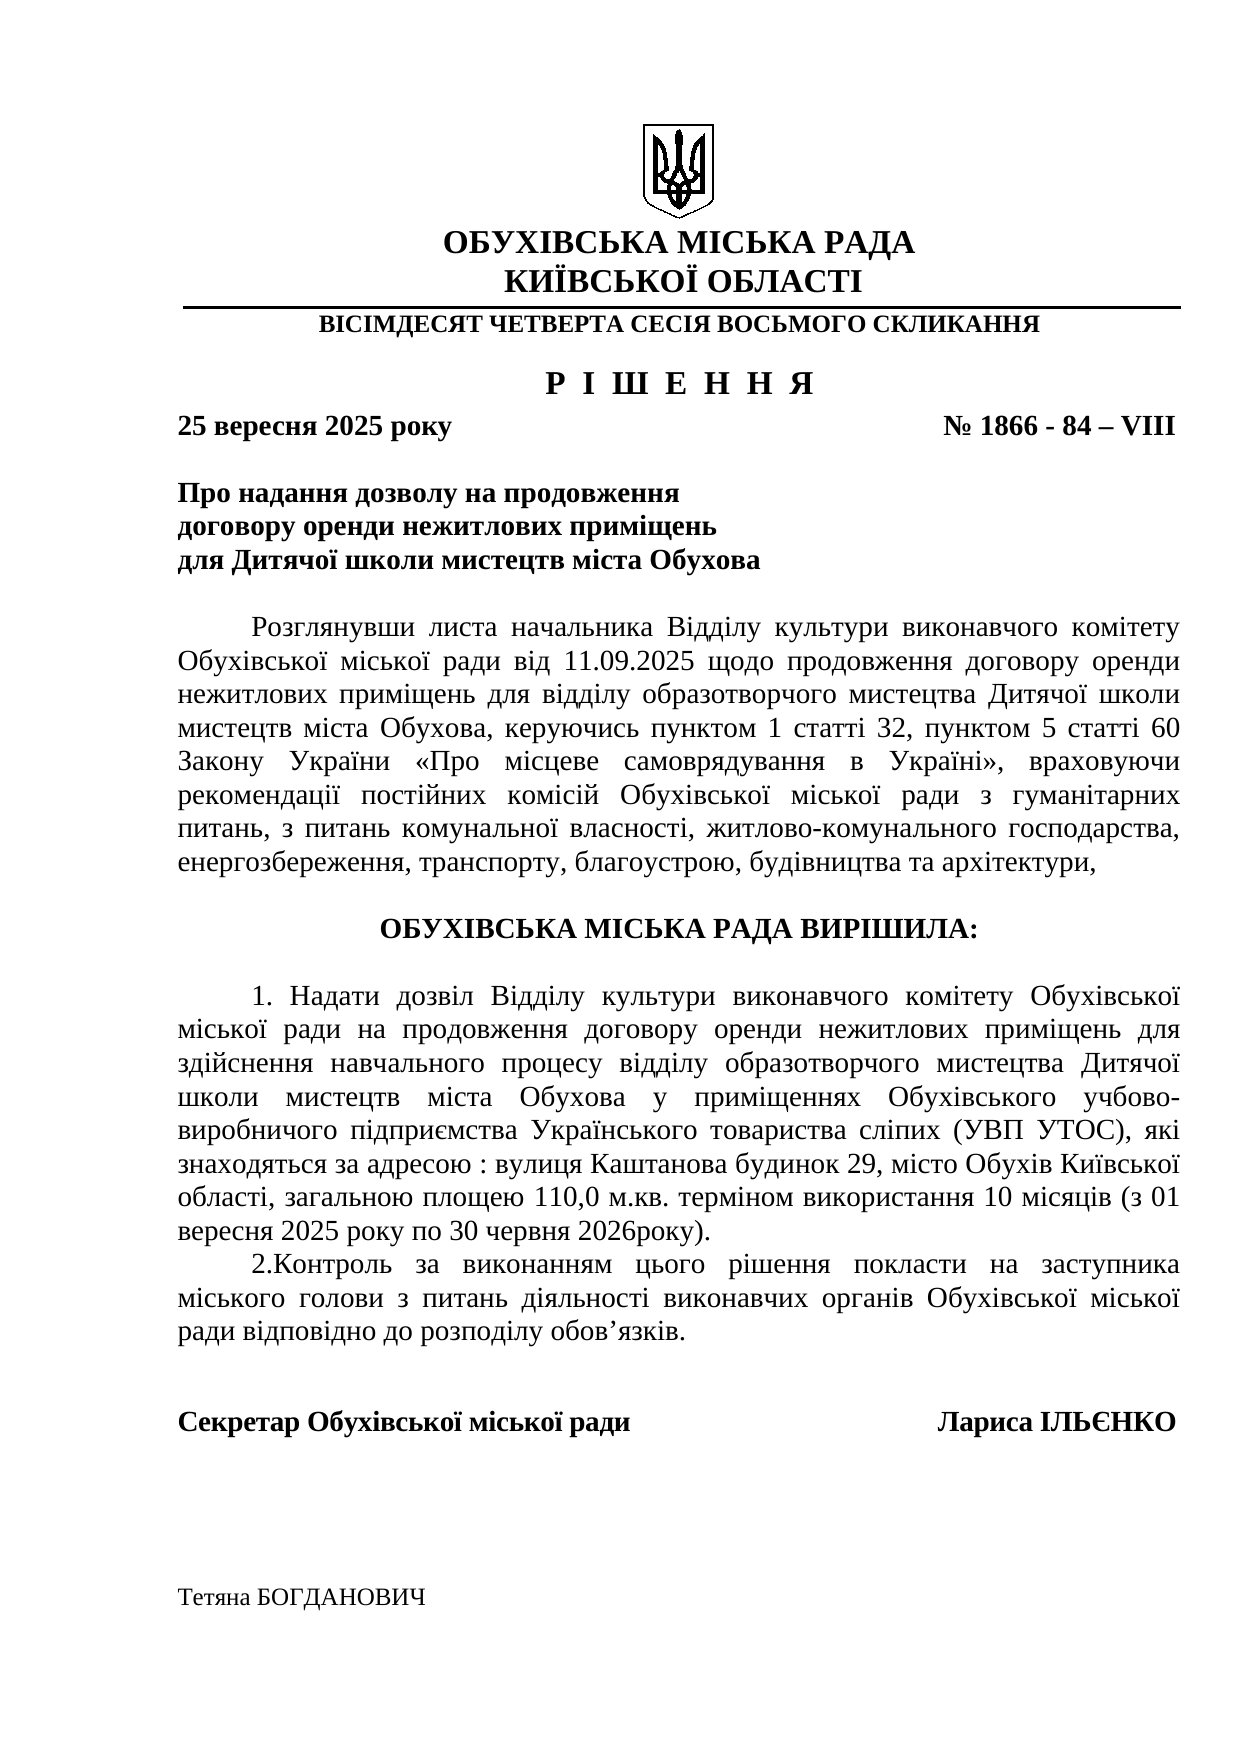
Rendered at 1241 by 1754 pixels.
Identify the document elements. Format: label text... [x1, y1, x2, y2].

text ВІСІМДЕСЯТ ЧЕТВЕРТА СЕСІЯ ВОСЬМОГО СКЛИКАННЯ [177, 309, 1181, 338]
text Тетяна БОГДАНОВИЧ [177, 1582, 1181, 1611]
text договору оренди нежитлових приміщень [177, 508, 1181, 542]
text КИЇВСЬКОЇ ОБЛАСТІ [177, 261, 1181, 299]
text 25 вересня 2025 року № 1866 - 84 – VІІІ [177, 408, 1181, 441]
text 1. Надати дозвіл Відділу культури виконавчого комітету Обухівської міської ради на продовження договору оренди нежитлових приміщень для здійснення навчального процесу відділу образотворчого мистецтва Дитячої школи мистецтв міста Обухова у приміщеннях Обухівського учбово-виробничого підприємства Українського товариства сліпих (УВП УТОС), які знаходяться за адресою : вулиця Каштанова будинок 29, місто Обухів Київської області, загальною площею 110,0 м.кв. терміном використання 10 місяців (з 01 вересня 2025 року по 30 червня 2026року). [177, 978, 1181, 1246]
text Р І Ш Е Н Н Я [177, 363, 1181, 402]
text 2.Контроль за виконанням цього рішення покласти на заступника міського голови з питань діяльності виконавчих органів Обухівської міської ради відповідно до розподілу обов’язків. [177, 1246, 1181, 1347]
text Про надання дозволу на продовження [177, 475, 1181, 508]
text для Дитячої школи мистецтв міста Обухова [177, 542, 1181, 576]
text ОБУХІВСЬКА МІСЬКА РАДА [177, 223, 1181, 261]
text Розглянувши листа начальника Відділу культури виконавчого комітету Обухівської міської ради від 11.09.2025 щодо продовження договору оренди нежитлових приміщень для відділу образотворчого мистецтва Дитячої школи мистецтв міста Обухова, керуючись пунктом 1 статті 32, пунктом 5 статті 60 Закону України «Про місцеве самоврядування в Україні», враховуючи рекомендації постійних комісій Обухівської міської ради з гуманітарних питань, з питань комунальної власності, житлово-комунального господарства, енергозбереження, транспорту, благоустрою, будівництва та архітектури, [177, 609, 1181, 877]
text ОБУХІВСЬКА МІСЬКА РАДА ВИРІШИЛА: [177, 911, 1181, 944]
text Секретар Обухівської міської ради Лариса ІЛЬЄНКО [177, 1404, 1181, 1438]
